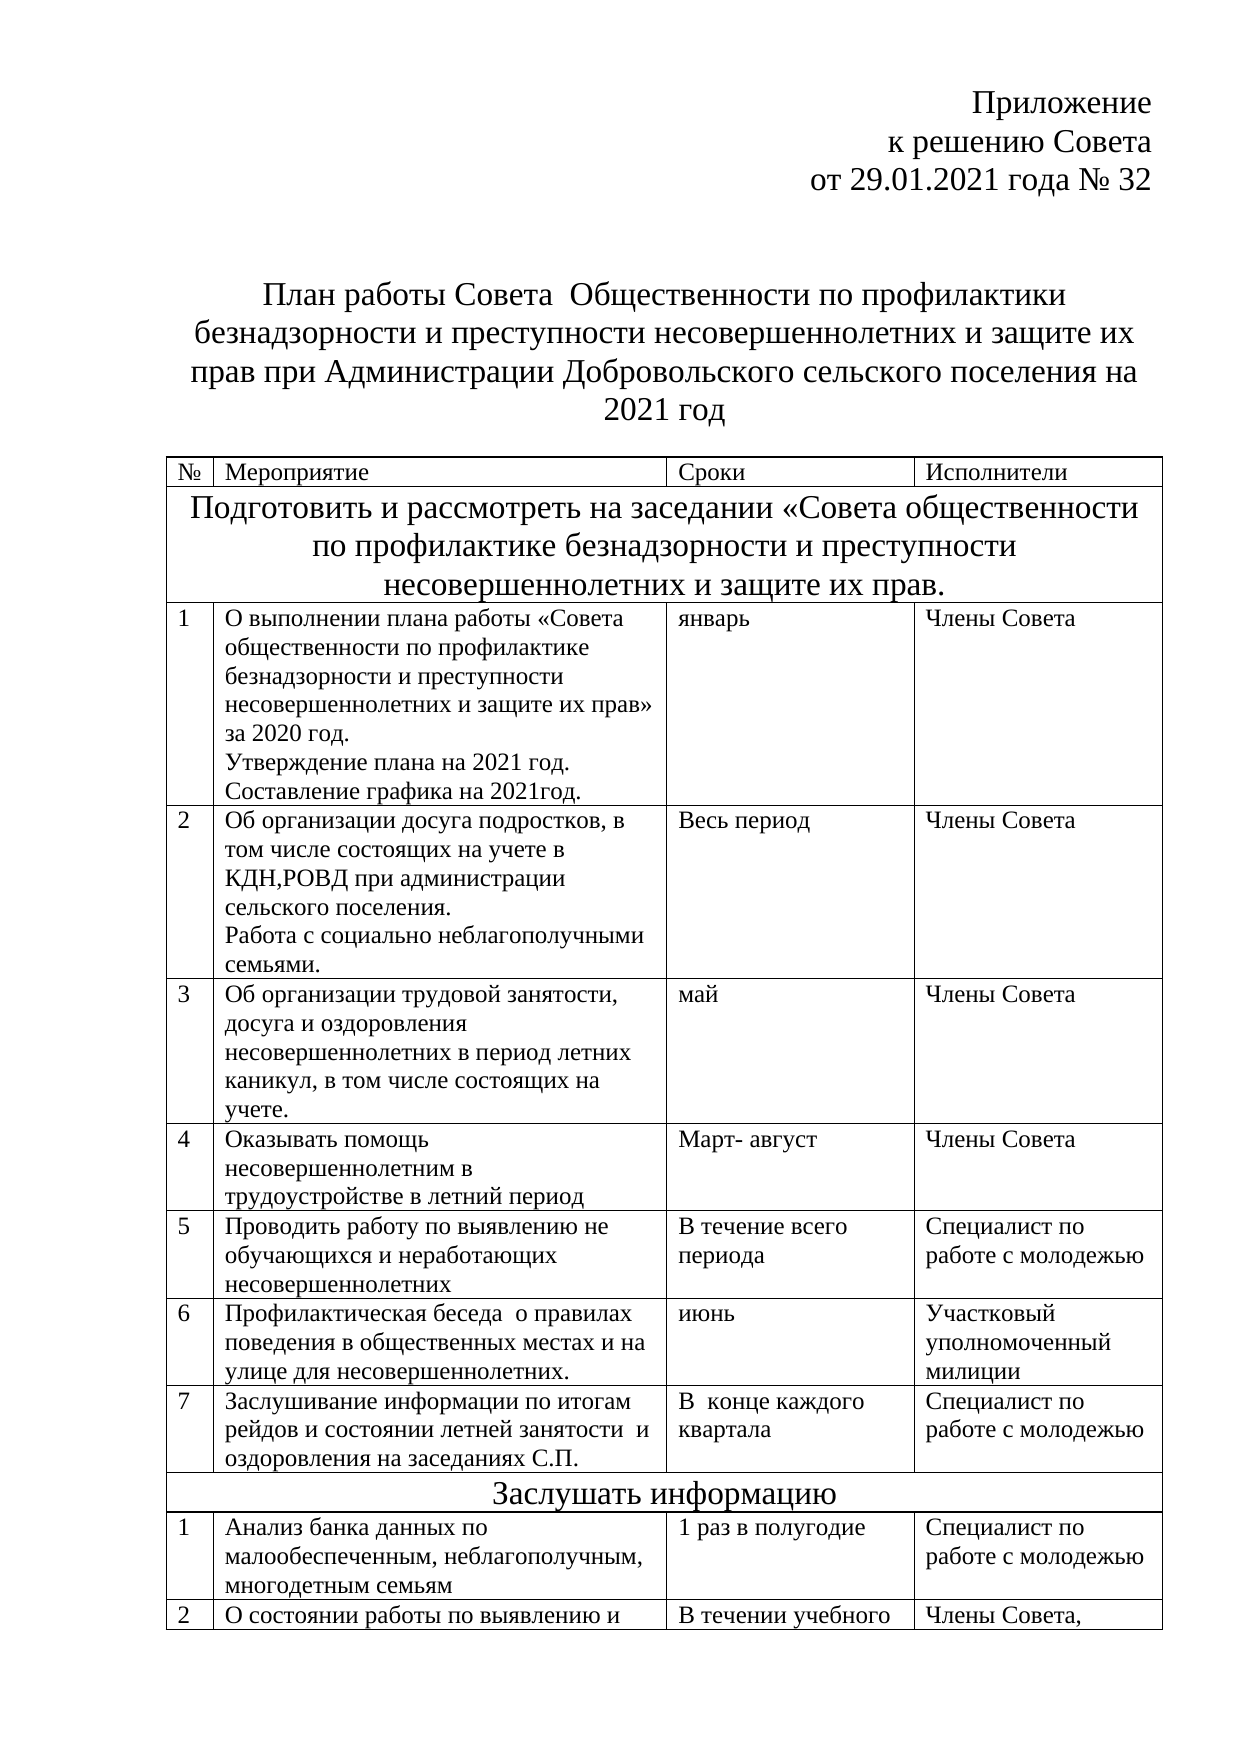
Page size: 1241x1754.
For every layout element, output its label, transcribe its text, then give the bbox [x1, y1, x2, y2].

table_cell Члены Совета [915, 1124, 1162, 1210]
table_cell Члены Совета [915, 806, 1162, 978]
table_header Мероприятие [214, 458, 666, 486]
table_cell Участковый уполномоченный милиции [915, 1299, 1162, 1385]
table_cell Об организации трудовой занятости, досуга и оздоровления несовершеннолетних в период летних каникул, в том числе состоящих на учете. [214, 979, 666, 1123]
table_cell 7 [167, 1386, 213, 1472]
table_cell 1 раз в полугодие [667, 1513, 914, 1599]
table_cell 4 [167, 1124, 213, 1210]
table_cell В конце каждого квартала [667, 1386, 914, 1472]
table_header Исполнители [915, 458, 1162, 486]
table_cell Оказывать помощь несовершеннолетним в трудоустройстве в летний период [214, 1124, 666, 1210]
table_cell 2 [167, 806, 213, 978]
table_header № [167, 458, 213, 486]
table_cell В течение всего периода [667, 1211, 914, 1297]
table_cell Об организации досуга подростков, в том числе состоящих на учете в КДН,РОВД при администрации сельского поселения. Работа с социально неблагополучными семьями. [214, 806, 666, 978]
table_cell 5 [167, 1211, 213, 1297]
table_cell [667, 1600, 914, 1628]
table_cell Весь период [667, 806, 914, 978]
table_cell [214, 1600, 666, 1628]
table_cell май [667, 979, 914, 1123]
table_cell Специалист по работе с молодежью [915, 1386, 1162, 1472]
table_cell Члены Совета [915, 603, 1162, 804]
table_cell 2 [167, 1600, 213, 1628]
table_cell Подготовить и рассмотреть на заседании «Совета общественности по профилактике безнадзорности и преступности несовершеннолетних и защите их прав. [167, 487, 1162, 602]
table_cell О выполнении плана работы «Совета общественности по профилактике безнадзорности и преступности несовершеннолетних и защите их прав» за 2020 год. Утверждение плана на 2021 год. Составление графика на 2021год. [214, 603, 666, 804]
table_cell Специалист по работе с молодежью [915, 1513, 1162, 1599]
table_cell 1 [167, 603, 213, 804]
table_cell Специалист по работе с молодежью [915, 1211, 1162, 1297]
text от 29.01.2021 года № 32 [177, 159, 1152, 198]
table_cell Заслушать информацию [167, 1473, 1162, 1511]
table_cell 6 [167, 1299, 213, 1385]
table_cell Март- август [667, 1124, 914, 1210]
table_cell Члены Совета [915, 979, 1162, 1123]
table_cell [915, 1600, 1162, 1628]
table_cell 3 [167, 979, 213, 1123]
text к решению Совета [177, 121, 1152, 159]
table_cell июнь [667, 1299, 914, 1385]
table_header Сроки [667, 458, 914, 486]
table_cell Профилактическая беседа о правилах поведения в общественных местах и на улице для несовершеннолетних. [214, 1299, 666, 1385]
text Приложение [177, 83, 1152, 121]
table_cell Проводить работу по выявлению не обучающихся и неработающих несовершеннолетних [214, 1211, 666, 1297]
table_cell Анализ банка данных по малообеспеченным, неблагополучным, многодетным семьям [214, 1513, 666, 1599]
text План работы Совета Общественности по профилактики безнадзорности и преступности несовершеннолетних и защите их прав при Администрации Добровольского сельского поселения на 2021 год [177, 274, 1152, 428]
table_cell январь [667, 603, 914, 804]
table_cell 1 [167, 1513, 213, 1599]
table_cell Заслушивание информации по итогам рейдов и состоянии летней занятости и оздоровления на заседаниях С.П. [214, 1386, 666, 1472]
